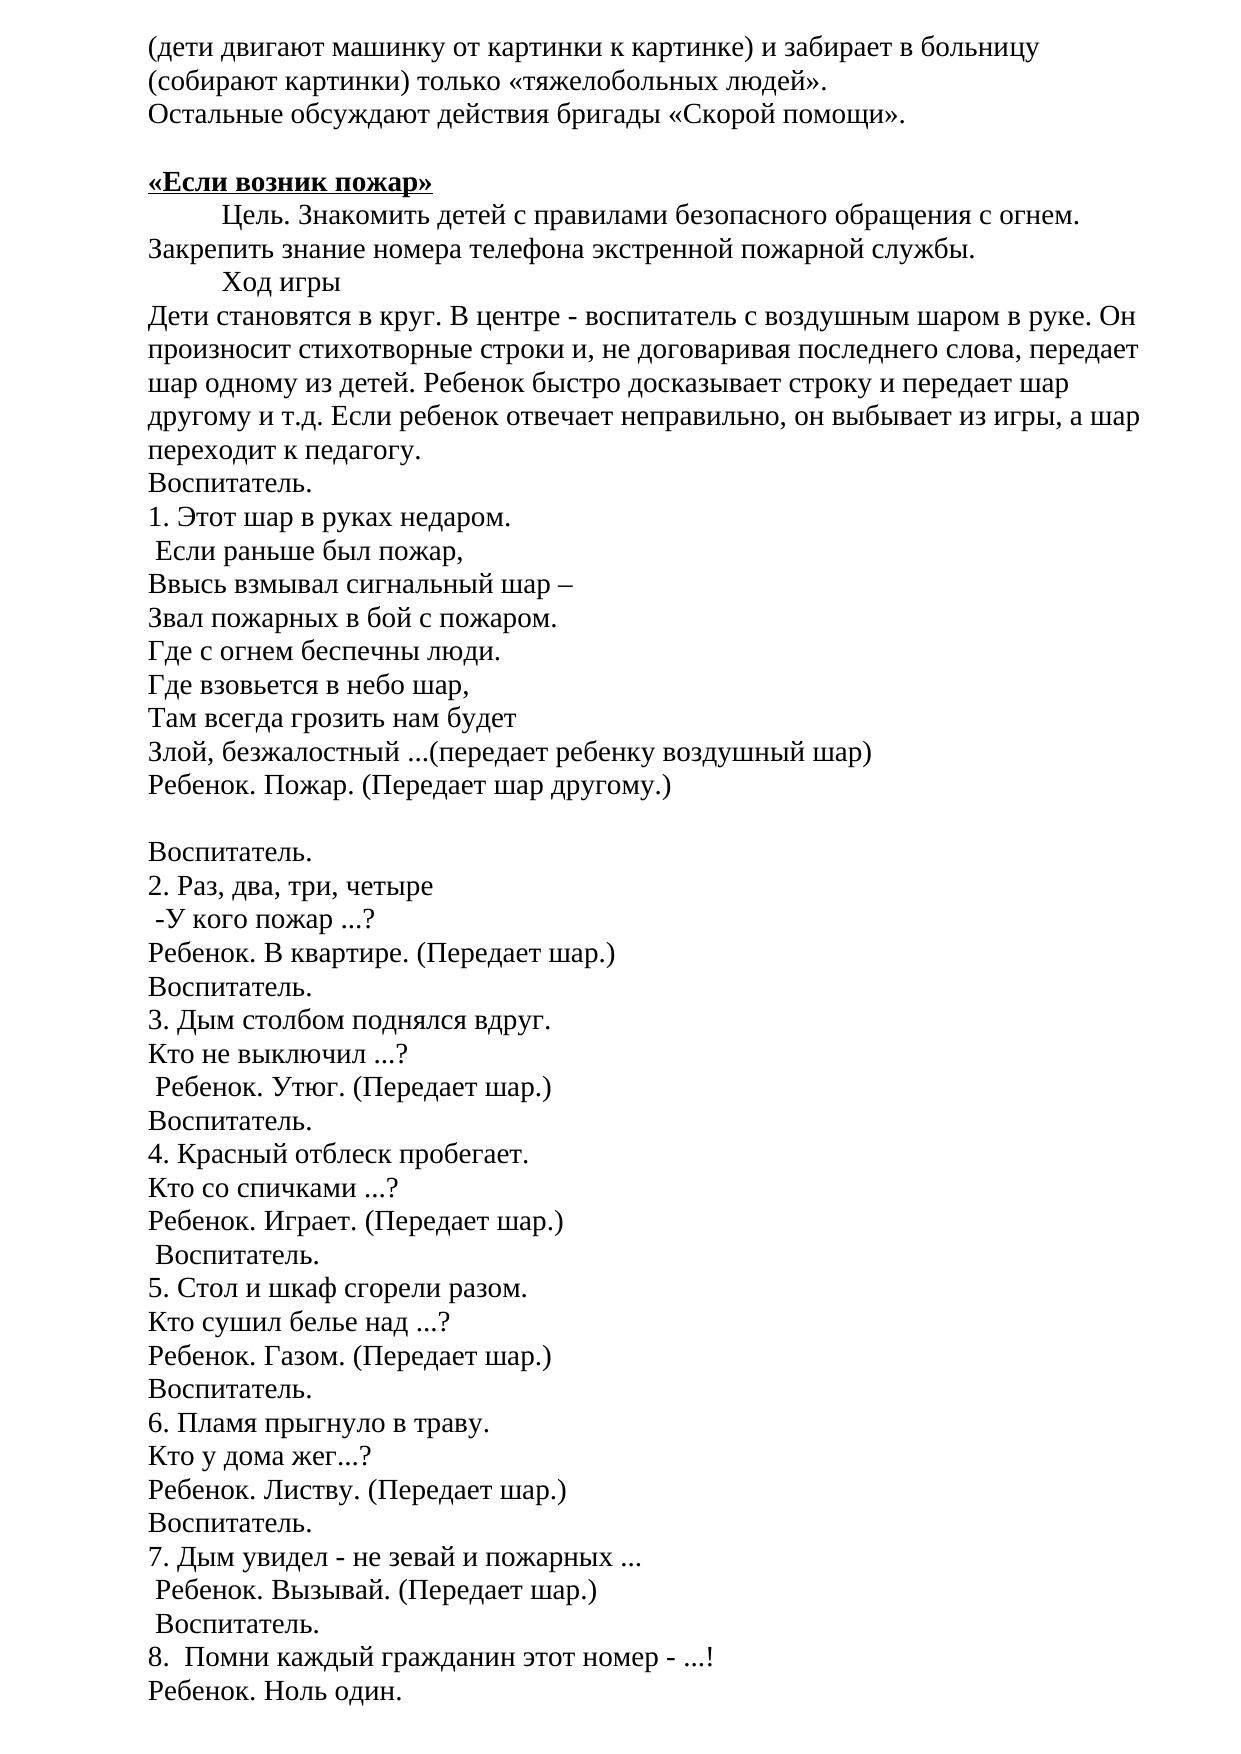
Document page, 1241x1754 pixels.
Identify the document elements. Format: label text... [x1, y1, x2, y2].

text Закрепить знание номера телефона экстренной пожарной службы. [148, 231, 1167, 264]
text 2. Раз, два, три, четыре [148, 868, 1167, 902]
text Кто со спичками ...? [148, 1170, 1167, 1203]
text Если раньше был пожар, [148, 533, 1167, 566]
text Воспитатель. [148, 1371, 1167, 1405]
text Кто сушил белье над ...? [148, 1304, 1167, 1338]
text Ребенок. Пожар. (Передает шар другому.) [148, 767, 1167, 801]
text Воспитатель. [148, 1505, 1167, 1539]
text 3. Дым столбом поднялся вдруг. [148, 1002, 1167, 1036]
text Где взовьется в небо шар, [148, 667, 1167, 700]
text Цель. Знакомить детей с правилами безопасного обращения с огнем. [148, 197, 1167, 231]
text Ход игры [148, 264, 1167, 298]
text Воспитатель. [148, 1103, 1167, 1136]
text -У кого пожар ...? [148, 902, 1167, 935]
text 6. Пламя прыгнуло в траву. [148, 1405, 1167, 1438]
text Ребенок. В квартире. (Передает шар.) [148, 935, 1167, 969]
text Где с огнем беспечны люди. [148, 633, 1167, 667]
text 7. Дым увидел - не зевай и пожарных ... [148, 1539, 1167, 1572]
text Звал пожарных в бой с пожаром. [148, 600, 1167, 633]
text Воспитатель. [148, 969, 1167, 1002]
text Там всегда грозить нам будет [148, 700, 1167, 734]
text Злой, безжалостный ...(передает ребенку воздушный шар) [148, 734, 1167, 767]
text Ребенок. Утюг. (Передает шар.) [148, 1069, 1167, 1103]
text Воспитатель. [148, 834, 1167, 868]
text 5. Стол и шкаф сгорели разом. [148, 1271, 1167, 1304]
text «Если возник пожар» [148, 164, 1167, 197]
text 1. Этот шар в руках недаром. [148, 499, 1167, 533]
text Ребенок. Вызывай. (Передает шар.) [148, 1572, 1167, 1606]
text Ребенок. Ноль один. [148, 1673, 1167, 1707]
text Ребенок. Играет. (Передает шар.) [148, 1203, 1167, 1237]
text Кто у дома жег...? [148, 1438, 1167, 1472]
text Остальные обсуждают действия бригады «Скорой помощи». [148, 97, 1167, 130]
text Ребенок. Листву. (Передает шар.) [148, 1472, 1167, 1505]
text Кто не выключил ...? [148, 1036, 1167, 1069]
text 8. Помни каждый гражданин этот номер - ...! [148, 1639, 1167, 1673]
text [148, 29, 1167, 97]
text Дети становятся в круг. В центре - воспитатель с воздушным шаром в руке. Он произносит стихотворные строки и, не договаривая последнего слова, передает шар одному из детей. Ребенок быстро досказывает строку и передает шар другому и т.д. Если ребенок отвечает неправильно, он выбывает из игры, а шар переходит к педагогу. [148, 298, 1167, 466]
text Воспитатель. [148, 1237, 1167, 1271]
text Воспитатель. [148, 466, 1167, 499]
text Ввысь взмывал сигнальный шар – [148, 566, 1167, 600]
text 4. Красный отблеск пробегает. [148, 1136, 1167, 1170]
text Ребенок. Газом. (Передает шар.) [148, 1338, 1167, 1371]
text Воспитатель. [148, 1606, 1167, 1639]
